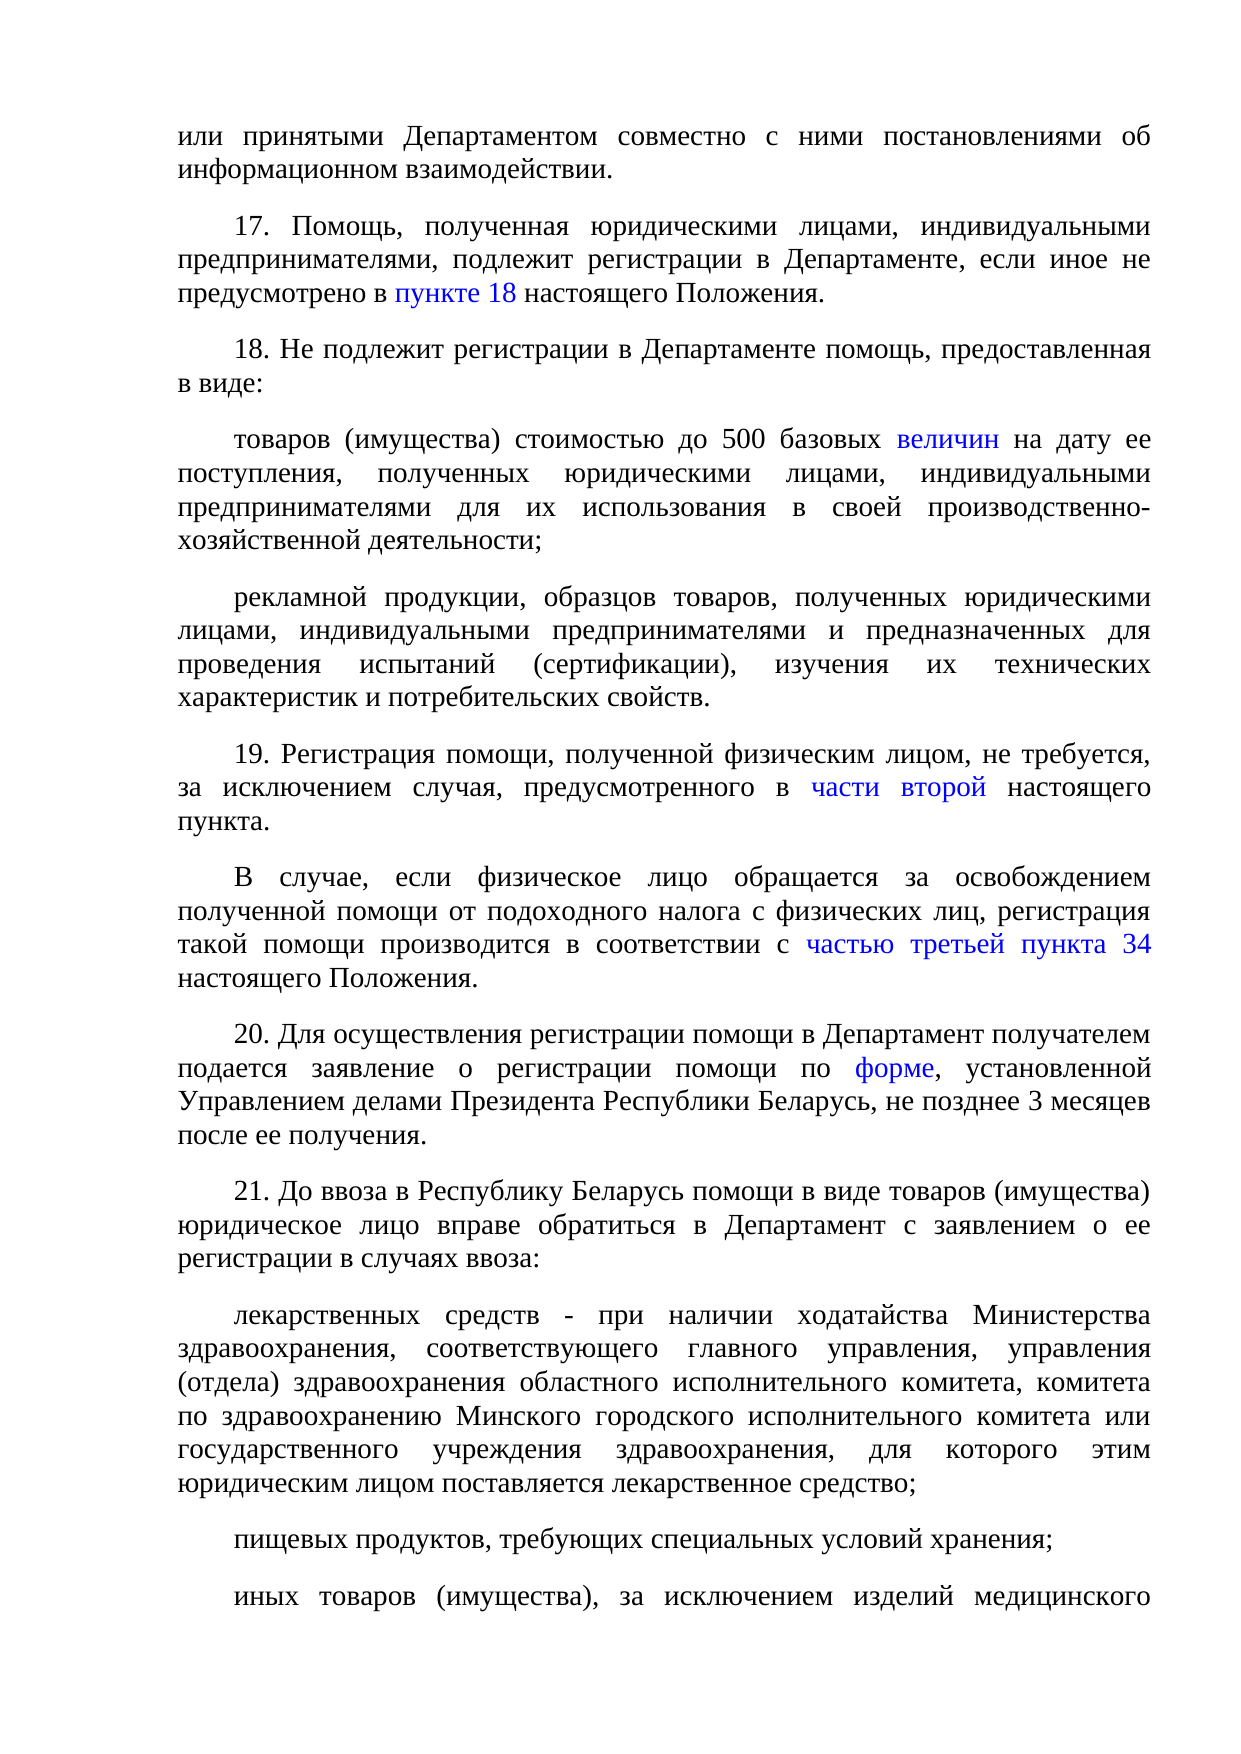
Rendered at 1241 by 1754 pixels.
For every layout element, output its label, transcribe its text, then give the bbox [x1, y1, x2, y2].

text пищевых продуктов, требующих специальных условий хранения; [177, 1521, 1152, 1555]
text 20. Для осуществления регистрации помощи в Департамент получателем подается заявление о регистрации помощи по форме, установленной Управлением делами Президента Республики Беларусь, не позднее 3 месяцев после ее получения. [177, 1016, 1152, 1151]
text товаров (имущества) стоимостью до 500 базовых величин на дату ее поступления, полученных юридическими лицами, индивидуальными предпринимателями для их использования в своей производственно-хозяйственной деятельности; [177, 422, 1152, 556]
text В случае, если физическое лицо обращается за освобождением полученной помощи от подоходного налога с физических лиц, регистрация такой помощи производится в соответствии с частью третьей пункта 34 настоящего Положения. [177, 859, 1152, 993]
text 17. Помощь, полученная юридическими лицами, индивидуальными предпринимателями, подлежит регистрации в Департаменте, если иное не предусмотрено в пункте 18 настоящего Положения. [177, 208, 1152, 309]
text 18. Не подлежит регистрации в Департаменте помощь, предоставленная в виде: [177, 332, 1152, 399]
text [177, 118, 1152, 185]
text 19. Регистрация помощи, полученной физическим лицом, не требуется, за исключением случая, предусмотренного в части второй настоящего пункта. [177, 736, 1152, 836]
text лекарственных средств - при наличии ходатайства Министерства здравоохранения, соответствующего главного управления, управления (отдела) здравоохранения областного исполнительного комитета, комитета по здравоохранению Минского городского исполнительного комитета или государственного учреждения здравоохранения, для которого этим юридическим лицом поставляется лекарственное средство; [177, 1297, 1152, 1498]
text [177, 1578, 1152, 1611]
text рекламной продукции, образцов товаров, полученных юридическими лицами, индивидуальными предпринимателями и предназначенных для проведения испытаний (сертификации), изучения их технических характеристик и потребительских свойств. [177, 579, 1152, 713]
text 21. До ввоза в Республику Беларусь помощи в виде товаров (имущества) юридическое лицо вправе обратиться в Департамент с заявлением о ее регистрации в случаях ввоза: [177, 1173, 1152, 1274]
